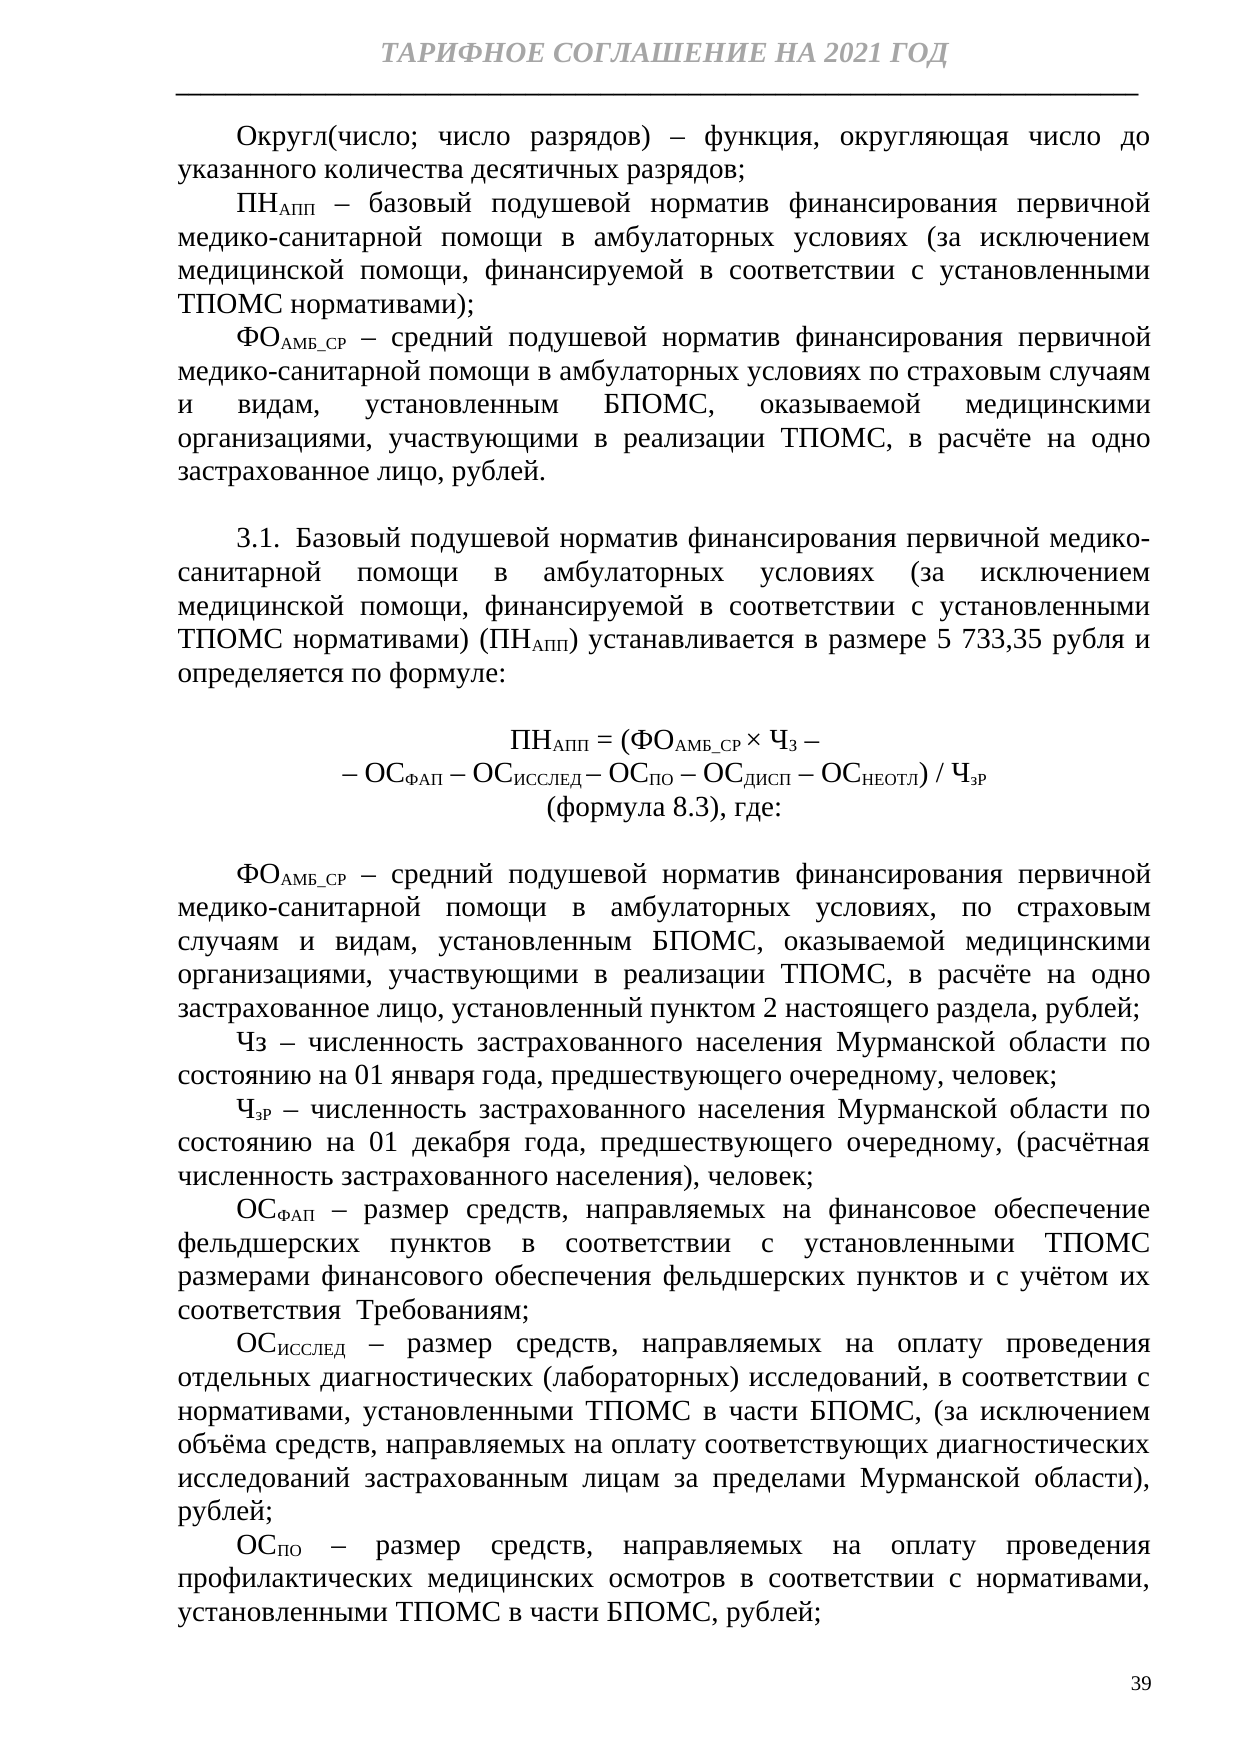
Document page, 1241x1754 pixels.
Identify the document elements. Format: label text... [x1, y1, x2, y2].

text Округл(число; число разрядов) – функция, округляющая число до указанного количества десятичных разрядов; [177, 118, 1152, 185]
list Базовый подушевой норматив финансирования первичной медико-санитарной помощи в амбулаторных условиях (за исключением медицинской помощи, финансируемой в соответствии с установленными ТПОМС нормативами) (ПНАПП) устанавливается в размере 5 733,35 рубля и определяется по формуле: [177, 521, 1152, 688]
text (формула 8.3), где: [177, 789, 1152, 822]
text ОСИССЛЕД – размер средств, направляемых на оплату проведения отдельных диагностических (лабораторных) исследований, в соответствии с нормативами, установленными ТПОМС в части БПОМС, (за исключением объёма средств, направляемых на оплату соответствующих диагностических исследований застрахованным лицам за пределами Мурманской области), рублей; [177, 1326, 1152, 1527]
list ПНАПП – базовый подушевой норматив финансирования первичной медико-санитарной помощи в амбулаторных условиях (за исключением медицинской помощи, финансируемой в соответствии с установленными ТПОМС нормативами); [177, 185, 1152, 319]
list ФОАМБ_СР – средний подушевой норматив финансирования первичной медико-санитарной помощи в амбулаторных условиях по страховым случаям и видам, установленным БПОМС, оказываемой медицинскими организациями, участвующими в реализации ТПОМС, в расчёте на одно застрахованное лицо, рублей. [177, 319, 1152, 487]
text ОСПО – размер средств, направляемых на оплату проведения профилактических медицинских осмотров в соответствии с нормативами, установленными ТПОМС в части БПОМС, рублей; [177, 1527, 1152, 1627]
text ПНАПП = (ФОАМБ_СР × ЧЗ – [177, 722, 1152, 755]
text ЧзР – численность застрахованного населения Мурманской области по состоянию на 01 декабря года, предшествующего очередному, (расчётная численность застрахованного населения), человек; [177, 1091, 1152, 1191]
text Чз – численность застрахованного населения Мурманской области по состоянию на 01 января года, предшествующего очередному, человек; [177, 1024, 1152, 1091]
text ФОАМБ_СР – средний подушевой норматив финансирования первичной медико-санитарной помощи в амбулаторных условиях, по страховым случаям и видам, установленным БПОМС, оказываемой медицинскими организациями, участвующими в реализации ТПОМС, в расчёте на одно застрахованное лицо, установленный пунктом 2 настоящего раздела, рублей; [177, 856, 1152, 1024]
text – ОСФАП – ОСИССЛЕД – ОСПО – ОСДИСП – ОСНЕОТЛ) / ЧзР [177, 755, 1152, 789]
text ОСФАП – размер средств, направляемых на финансовое обеспечение фельдшерских пунктов в соответствии с установленными ТПОМС размерами финансового обеспечения фельдшерских пунктов и с учётом их соответствия Требованиям; [177, 1191, 1152, 1326]
